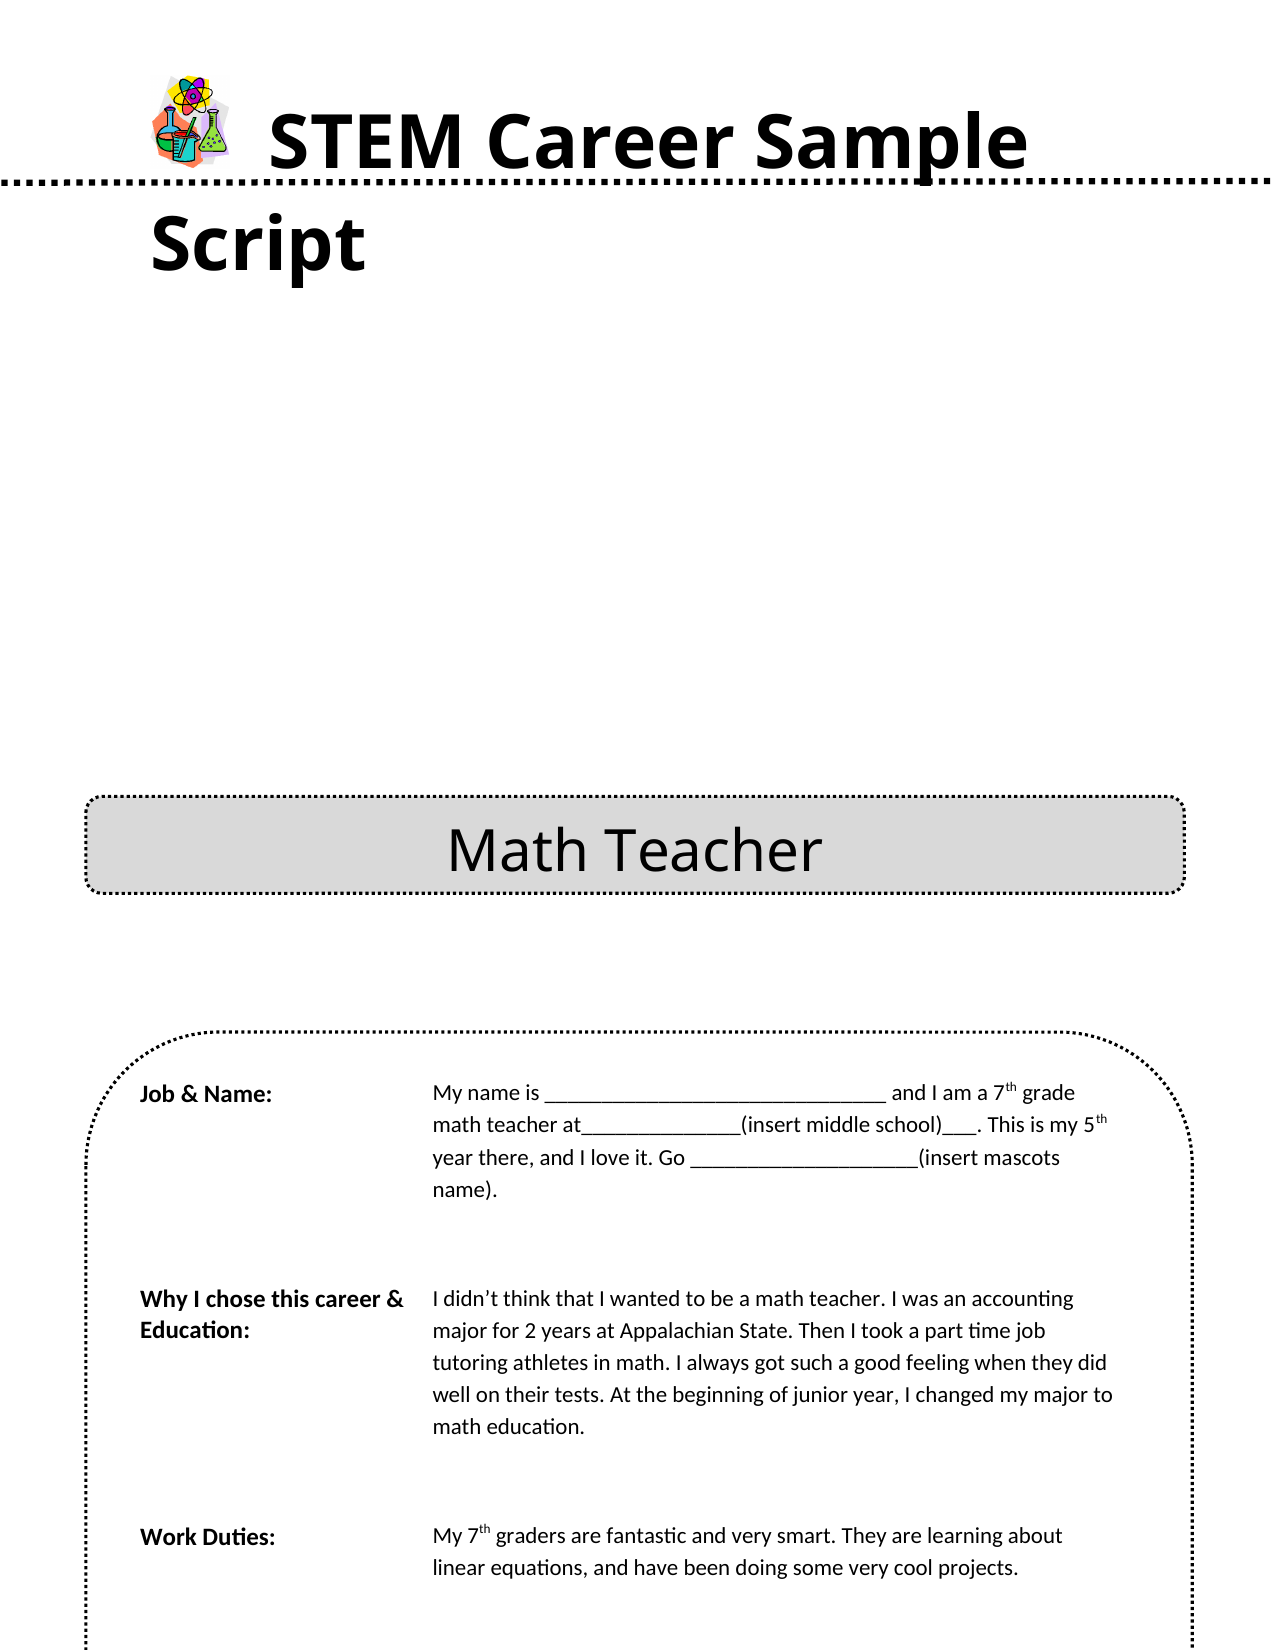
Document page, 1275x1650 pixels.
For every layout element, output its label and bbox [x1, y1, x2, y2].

picture [150, 75, 230, 169]
